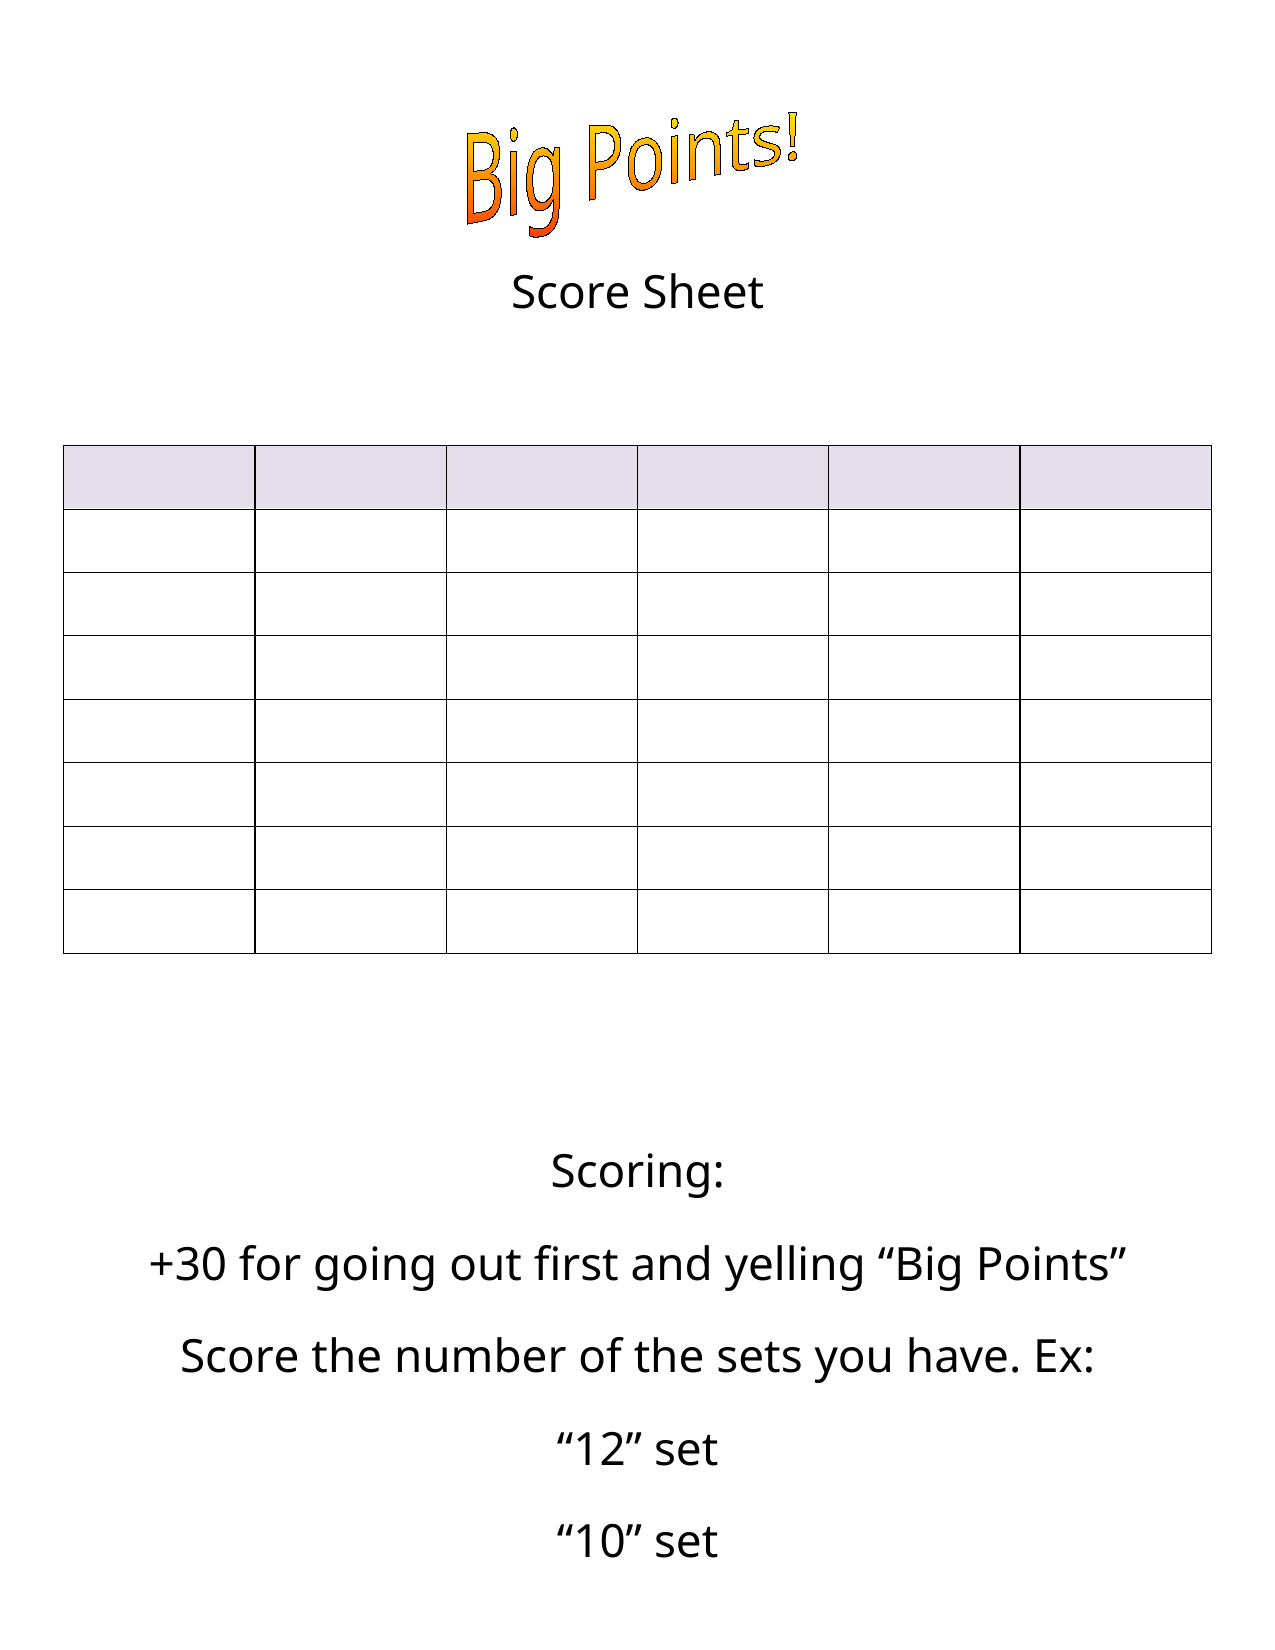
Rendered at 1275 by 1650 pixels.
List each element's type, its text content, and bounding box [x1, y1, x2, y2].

table_cell [638, 636, 828, 699]
table_cell [638, 700, 828, 762]
table_cell [638, 763, 828, 826]
table_cell [638, 510, 828, 572]
table_cell [829, 827, 1019, 889]
table_header [256, 446, 446, 508]
text Score Sheet [75, 260, 1200, 322]
table_cell [447, 700, 637, 762]
text “10” set [75, 1508, 1200, 1571]
table_cell [829, 763, 1019, 826]
table_cell [638, 573, 828, 635]
table_cell [1021, 763, 1211, 826]
table_cell [64, 510, 254, 572]
table_cell [447, 890, 637, 952]
table_cell [638, 827, 828, 889]
table_cell [64, 636, 254, 699]
table_cell [64, 827, 254, 889]
table_cell [256, 890, 446, 952]
table_cell [64, 573, 254, 635]
table_cell [829, 700, 1019, 762]
table_cell [829, 510, 1019, 572]
table_cell [1021, 890, 1211, 952]
table_cell [1021, 573, 1211, 635]
table_cell [829, 573, 1019, 635]
table_cell [1021, 700, 1211, 762]
table_cell [447, 827, 637, 889]
text Scoring: [75, 1138, 1200, 1201]
table_cell [1021, 636, 1211, 699]
table_cell [447, 636, 637, 699]
table_cell [447, 573, 637, 635]
table_cell [829, 636, 1019, 699]
table_cell [638, 890, 828, 952]
table_cell [447, 510, 637, 572]
table_cell [447, 763, 637, 826]
table_cell [64, 700, 254, 762]
table_cell [64, 763, 254, 826]
table_cell [256, 636, 446, 699]
text “12” set [75, 1416, 1200, 1478]
table_header [447, 446, 637, 508]
table_cell [256, 700, 446, 762]
table_cell [1021, 827, 1211, 889]
table_cell [64, 890, 254, 952]
table_cell [256, 510, 446, 572]
table_cell [1021, 510, 1211, 572]
table_header [829, 446, 1019, 508]
table_cell [829, 890, 1019, 952]
text Score the number of the sets you have. Ex: [75, 1323, 1200, 1386]
table_cell [256, 827, 446, 889]
table_cell [256, 763, 446, 826]
table_cell [256, 573, 446, 635]
table_header [64, 446, 254, 508]
table_header [1021, 446, 1211, 508]
table_header [638, 446, 828, 508]
text +30 for going out first and yelling “Big Points” [75, 1231, 1200, 1293]
